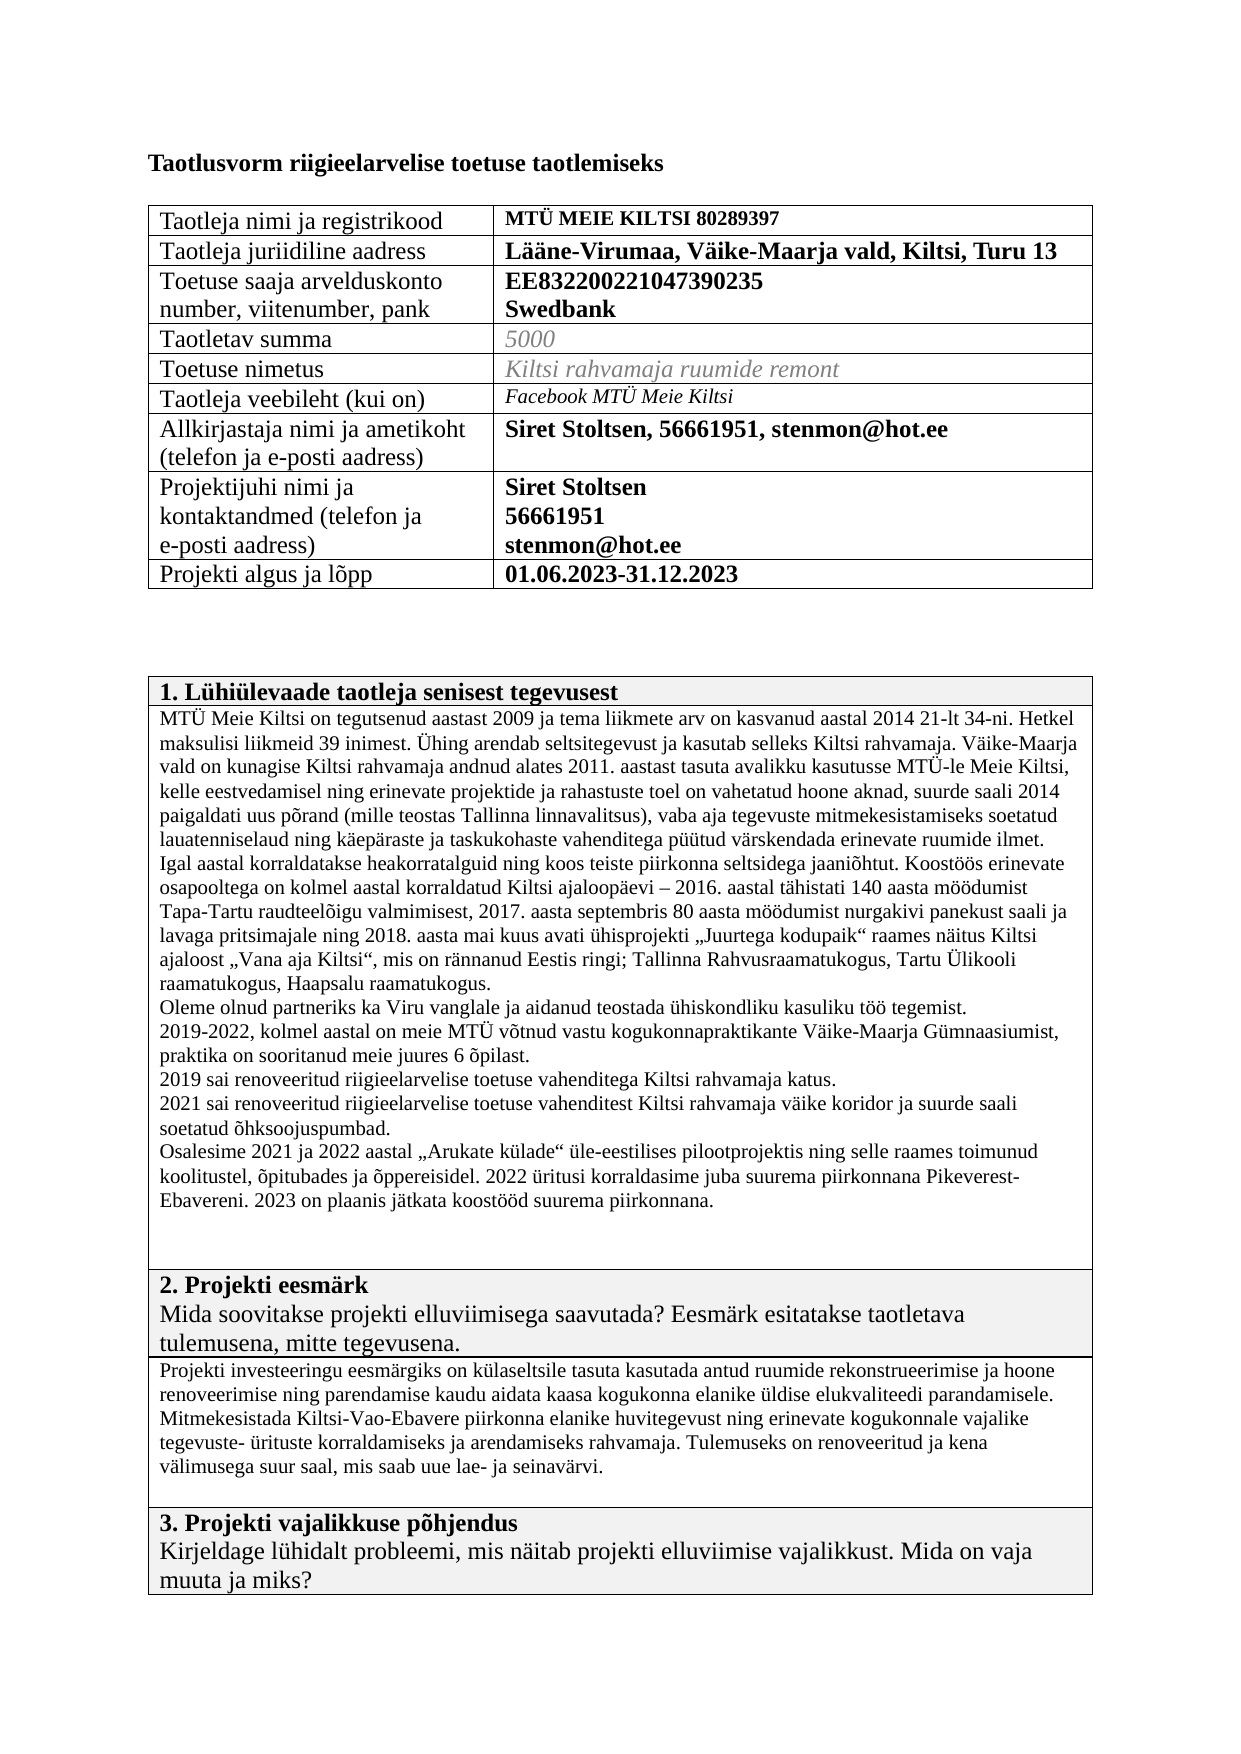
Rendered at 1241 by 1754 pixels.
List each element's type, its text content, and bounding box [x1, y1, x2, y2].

table_cell Projektijuhi nimi ja kontaktandmed (telefon ja e-posti aadress) [149, 472, 493, 558]
table_header 1. Lühiülevaade taotleja senisest tegevusest [149, 677, 1092, 705]
table_cell Projekti algus ja lõpp [149, 560, 493, 588]
table_cell Facebook MTÜ Meie Kiltsi [494, 384, 1092, 413]
table_cell 01.06.2023-31.12.2023 [494, 560, 1092, 588]
table_cell Taotleja veebileht (kui on) [149, 384, 493, 413]
table_cell 3. Projekti vajalikkuse põhjendus Kirjeldage lühidalt probleemi, mis näitab projekti elluviimise vajalikkust. Mida on vaja muuta ja miks? [149, 1508, 1092, 1594]
table_cell EE832200221047390235 Swedbank [494, 266, 1092, 323]
table_cell Taotleja juriidiline aadress [149, 236, 493, 265]
table_cell MTÜ Meie Kiltsi on tegutsenud aastast 2009 ja tema liikmete arv on kasvanud aastal 2014 21-lt 34-ni. Hetkel maksulisi liikmeid 39 inimest. Ühing arendab seltsitegevust ja kasutab selleks Kiltsi rahvamaja. Väike-Maarja vald on kunagise Kiltsi rahvamaja andnud alates 2011. aastast tasuta avalikku kasutusse MTÜ-le Meie Kiltsi, kelle eestvedamisel ning erinevate projektide ja rahastuste toel on vahetatud hoone aknad, suurde saali 2014 paigaldati uus põrand (mille teostas Tallinna linnavalitsus), vaba aja tegevuste mitmekesistamiseks soetatud lauatenniselaud ning käepäraste ja taskukohaste vahenditega püütud värskendada erinevate ruumide ilmet. Igal aastal korraldatakse heakorratalguid ning koos teiste piirkonna seltsidega jaaniõhtut. Koostöös erinevate osapooltega on kolmel aastal korraldatud Kiltsi ajaloopäevi – 2016. aastal tähistati 140 aasta möödumist Tapa-Tartu raudteelõigu valmimisest, 2017. aasta septembris 80 aasta möödumist nurgakivi panekust saali ja lavaga pritsimajale ning 2018. aasta mai kuus avati ühisprojekti „Juurtega kodupaik“ raames näitus Kiltsi ajaloost „Vana aja Kiltsi“, mis on rännanud Eestis ringi; Tallinna Rahvusraamatukogus, Tartu Ülikooli raamatukogus, Haapsalu raamatukogus. Oleme olnud partneriks ka Viru vanglale ja aidanud teostada ühiskondliku kasuliku töö tegemist. 2019-2022, kolmel aastal on meie MTÜ võtnud vastu kogukonnapraktikante Väike-Maarja Gümnaasiumist, praktika on sooritanud meie juures 6 õpilast. 2019 sai renoveeritud riigieelarvelise toetuse vahenditega Kiltsi rahvamaja katus. 2021 sai renoveeritud riigieelarvelise toetuse vahenditest Kiltsi rahvamaja väike koridor ja suurde saali soetatud õhksoojuspumbad. Osalesime 2021 ja 2022 aastal „Arukate külade“ üle-eestilises pilootprojektis ning selle raames toimunud koolitustel, õpitubades ja õppereisidel. 2022 üritusi korraldasime juba suurema piirkonnana Pikeverest-Ebavereni. 2023 on plaanis jätkata koostööd suurema piirkonnana. [149, 706, 1092, 1269]
table_cell Allkirjastaja nimi ja ametikoht (telefon ja e-posti aadress) [149, 414, 493, 471]
table_cell Kiltsi rahvamaja ruumide remont [494, 354, 1092, 383]
table_cell Taotletav summa [149, 324, 493, 353]
table_cell 5000 [494, 324, 1092, 353]
table_header Taotleja nimi ja registrikood [149, 206, 493, 235]
table_cell Siret Stoltsen 56661951 stenmon@hot.ee [494, 472, 1092, 558]
table_header MTÜ MEIE KILTSI 80289397 [494, 206, 1092, 235]
table_cell Projekti investeeringu eesmärgiks on külaseltsile tasuta kasutada antud ruumide rekonstrueerimise ja hoone renoveerimise ning parendamise kaudu aidata kaasa kogukonna elanike üldise elukvaliteedi parandamisele. Mitmekesistada Kiltsi-Vao-Ebavere piirkonna elanike huvitegevust ning erinevate kogukonnale vajalike tegevuste- ürituste korraldamiseks ja arendamiseks rahvamaja. Tulemuseks on renoveeritud ja kena välimusega suur saal, mis saab uue lae- ja seinavärvi. [149, 1358, 1092, 1507]
table_cell Siret Stoltsen, 56661951, stenmon@hot.ee [494, 414, 1092, 471]
table_cell Lääne-Virumaa, Väike-Maarja vald, Kiltsi, Turu 13 [494, 236, 1092, 265]
table_cell Toetuse saaja arvelduskonto number, viitenumber, pank [149, 266, 493, 323]
table_cell Toetuse nimetus [149, 354, 493, 383]
table_cell 2. Projekti eesmärk Mida soovitakse projekti elluviimisega saavutada? Eesmärk esitatakse taotletava tulemusena, mitte tegevusena. [149, 1270, 1092, 1356]
text Taotlusvorm riigieelarvelise toetuse taotlemiseks [148, 148, 1093, 176]
